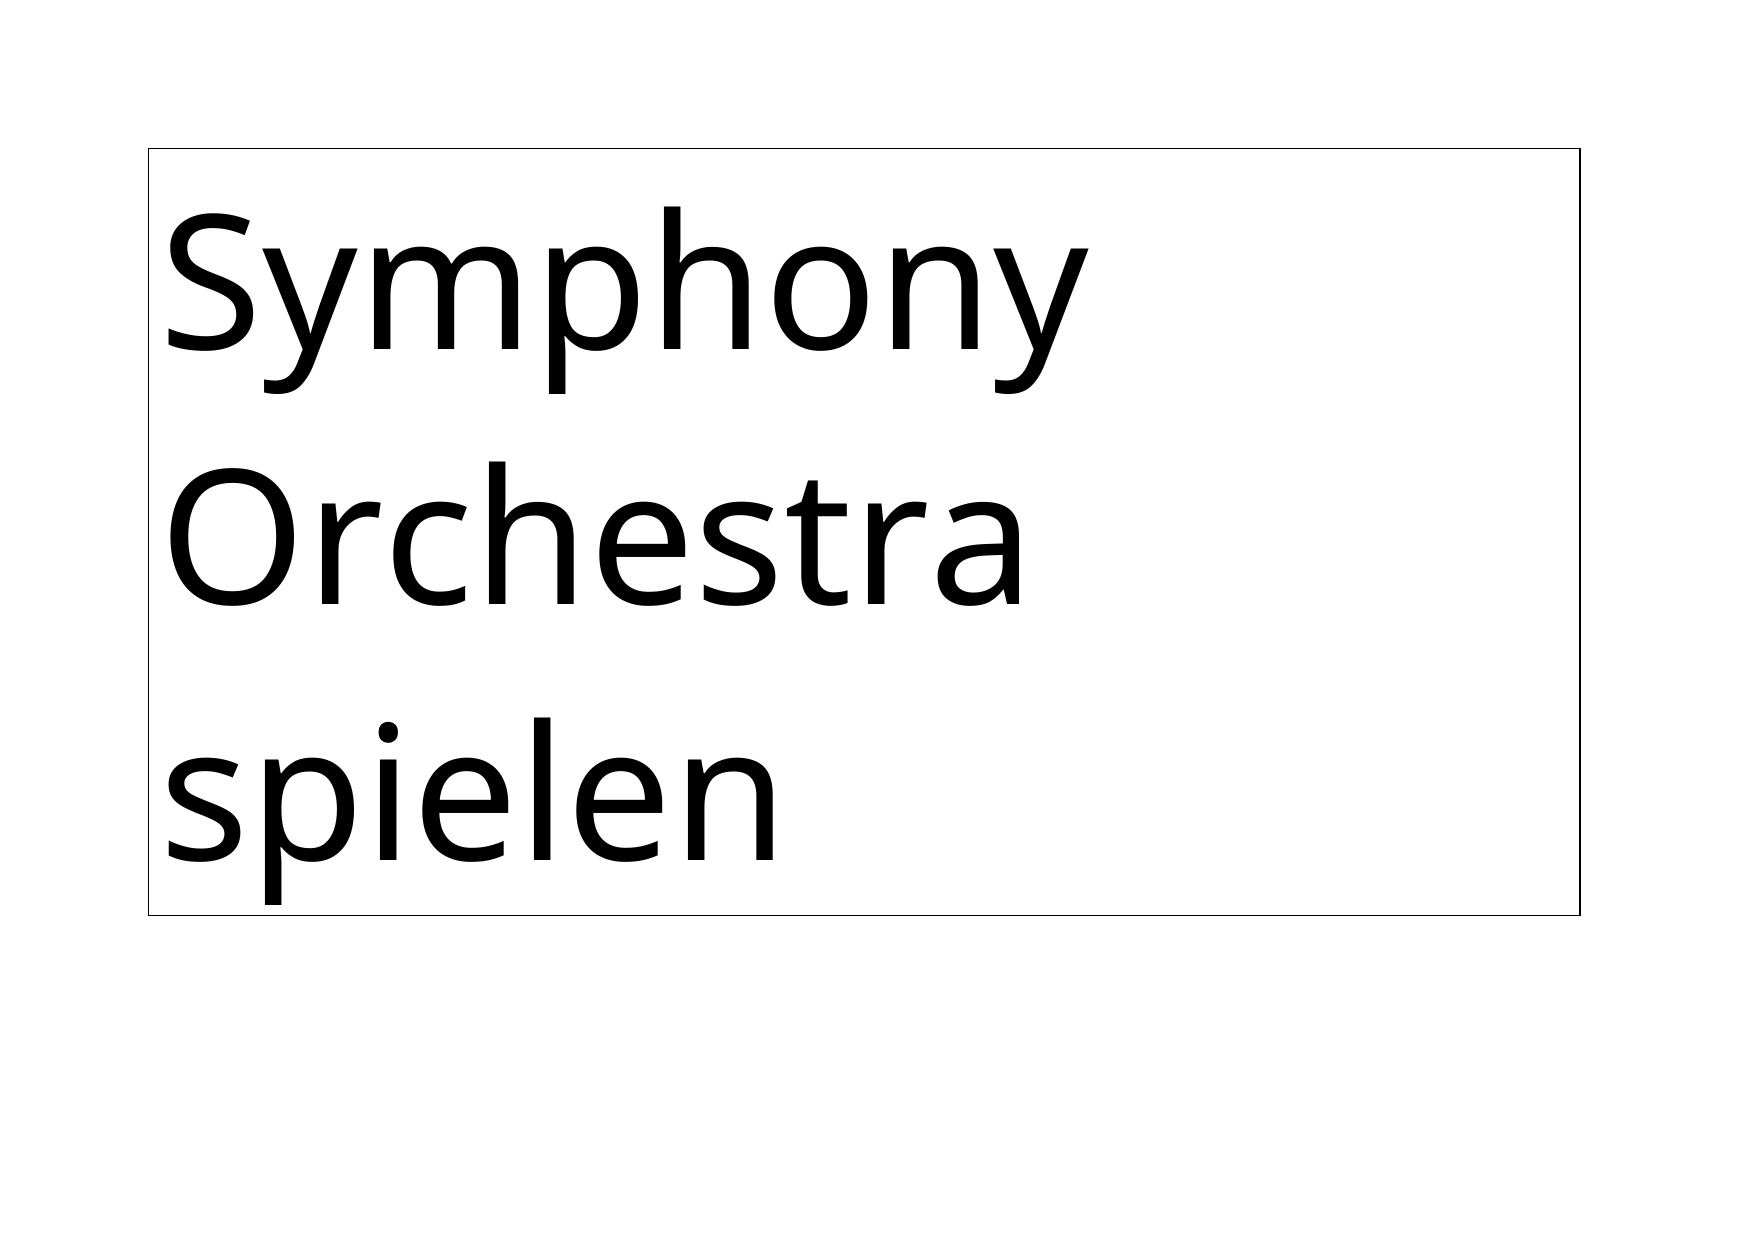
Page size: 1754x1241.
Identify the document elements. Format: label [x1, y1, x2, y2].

table_cell [149, 149, 1579, 915]
